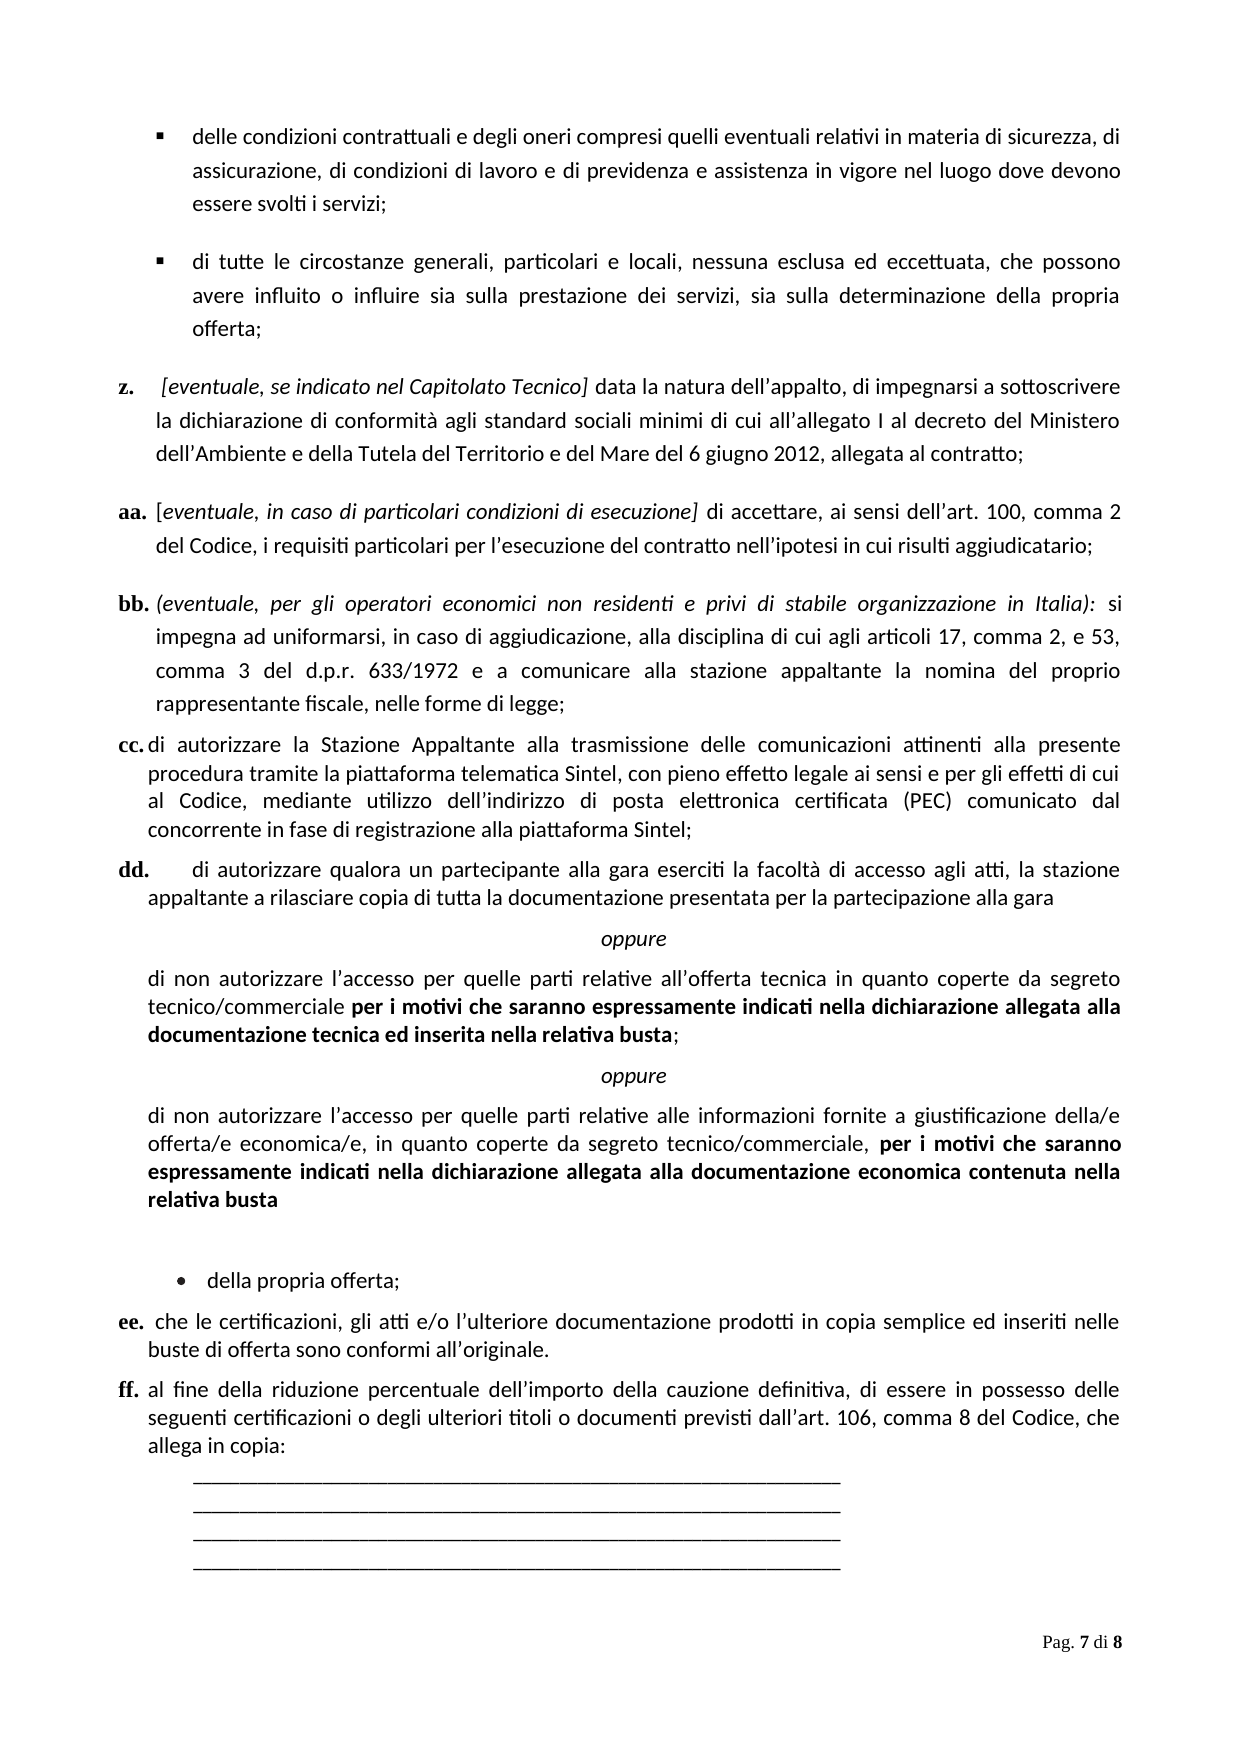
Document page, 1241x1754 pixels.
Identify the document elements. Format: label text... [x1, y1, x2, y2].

text ______________________________________________________________________ [193, 1516, 1122, 1545]
text di non autorizzare l’accesso per quelle parti relative all’offerta tecnica in quanto coperte da segreto tecnico/commerciale per i motivi che saranno espressamente indicati nella dichiarazione allegata alla documentazione tecnica ed inserita nella relativa busta; [148, 964, 1122, 1048]
text ______________________________________________________________________ [193, 1545, 1122, 1573]
list (eventuale, per gli operatori economici non residenti e privi di stabile organizzazione in Italia): si impegna ad uniformarsi, in caso di aggiudicazione, alla disciplina di cui agli articoli 17, comma 2, e 53, comma 3 del d.p.r. 633/1972 e a comunicare alla stazione appaltante la nomina del proprio rappresentante fiscale, nelle forme di legge; [118, 585, 1122, 718]
list che le certificazioni, gli atti e/o l’ulteriore documentazione prodotti in copia semplice ed inseriti nelle buste di offerta sono conformi all’originale. [118, 1307, 1122, 1363]
list [eventuale, in caso di particolari condizioni di esecuzione] di accettare, ai sensi dell’art. 100, comma 2 del Codice, i requisiti particolari per l’esecuzione del contratto nell’ipotesi in cui risulti aggiudicatario; [118, 493, 1122, 560]
list della propria offerta; [177, 1266, 1122, 1294]
text ______________________________________________________________________ [193, 1459, 1122, 1488]
list di autorizzare qualora un partecipante alla gara eserciti la facoltà di accesso agli atti, la stazione appaltante a rilasciare copia di tutta la documentazione presentata per la partecipazione alla gara [118, 855, 1122, 911]
list al fine della riduzione percentuale dell’importo della cauzione definitiva, di essere in possesso delle seguenti certificazioni o degli ulteriori titoli o documenti previsti dall’art. 106, comma 8 del Codice, che allega in copia: [118, 1376, 1122, 1459]
list delle condizioni contrattuali e degli oneri compresi quelli eventuali relativi in materia di sicurezza, di assicurazione, di condizioni di lavoro e di previdenza e assistenza in vigore nel luogo dove devono essere svolti i servizi; [154, 118, 1122, 218]
text oppure [148, 924, 1122, 952]
text di non autorizzare l’accesso per quelle parti relative alle informazioni fornite a giustificazione della/e offerta/e economica/e, in quanto coperte da segreto tecnico/commerciale, per i motivi che saranno espressamente indicati nella dichiarazione allegata alla documentazione economica contenuta nella relativa busta [148, 1101, 1122, 1213]
list [eventuale, se indicato nel Capitolato Tecnico] data la natura dell’appalto, di impegnarsi a sottoscrivere la dichiarazione di conformità agli standard sociali minimi di cui all’allegato I al decreto del Ministero dell’Ambiente e della Tutela del Territorio e del Mare del 6 giugno 2012, allegata al contratto; [118, 368, 1122, 468]
text oppure [148, 1061, 1122, 1089]
list di tutte le circostanze generali, particolari e locali, nessuna esclusa ed eccettuata, che possono avere influito o influire sia sulla prestazione dei servizi, sia sulla determinazione della propria offerta; [154, 243, 1122, 343]
list di autorizzare la Stazione Appaltante alla trasmissione delle comunicazioni attinenti alla presente procedura tramite la piattaforma telematica Sintel, con pieno effetto legale ai sensi e per gli effetti di cui al Codice, mediante utilizzo dell’indirizzo di posta elettronica certificata (PEC) comunicato dal concorrente in fase di registrazione alla piattaforma Sintel; [118, 731, 1122, 843]
text ______________________________________________________________________ [193, 1488, 1122, 1516]
